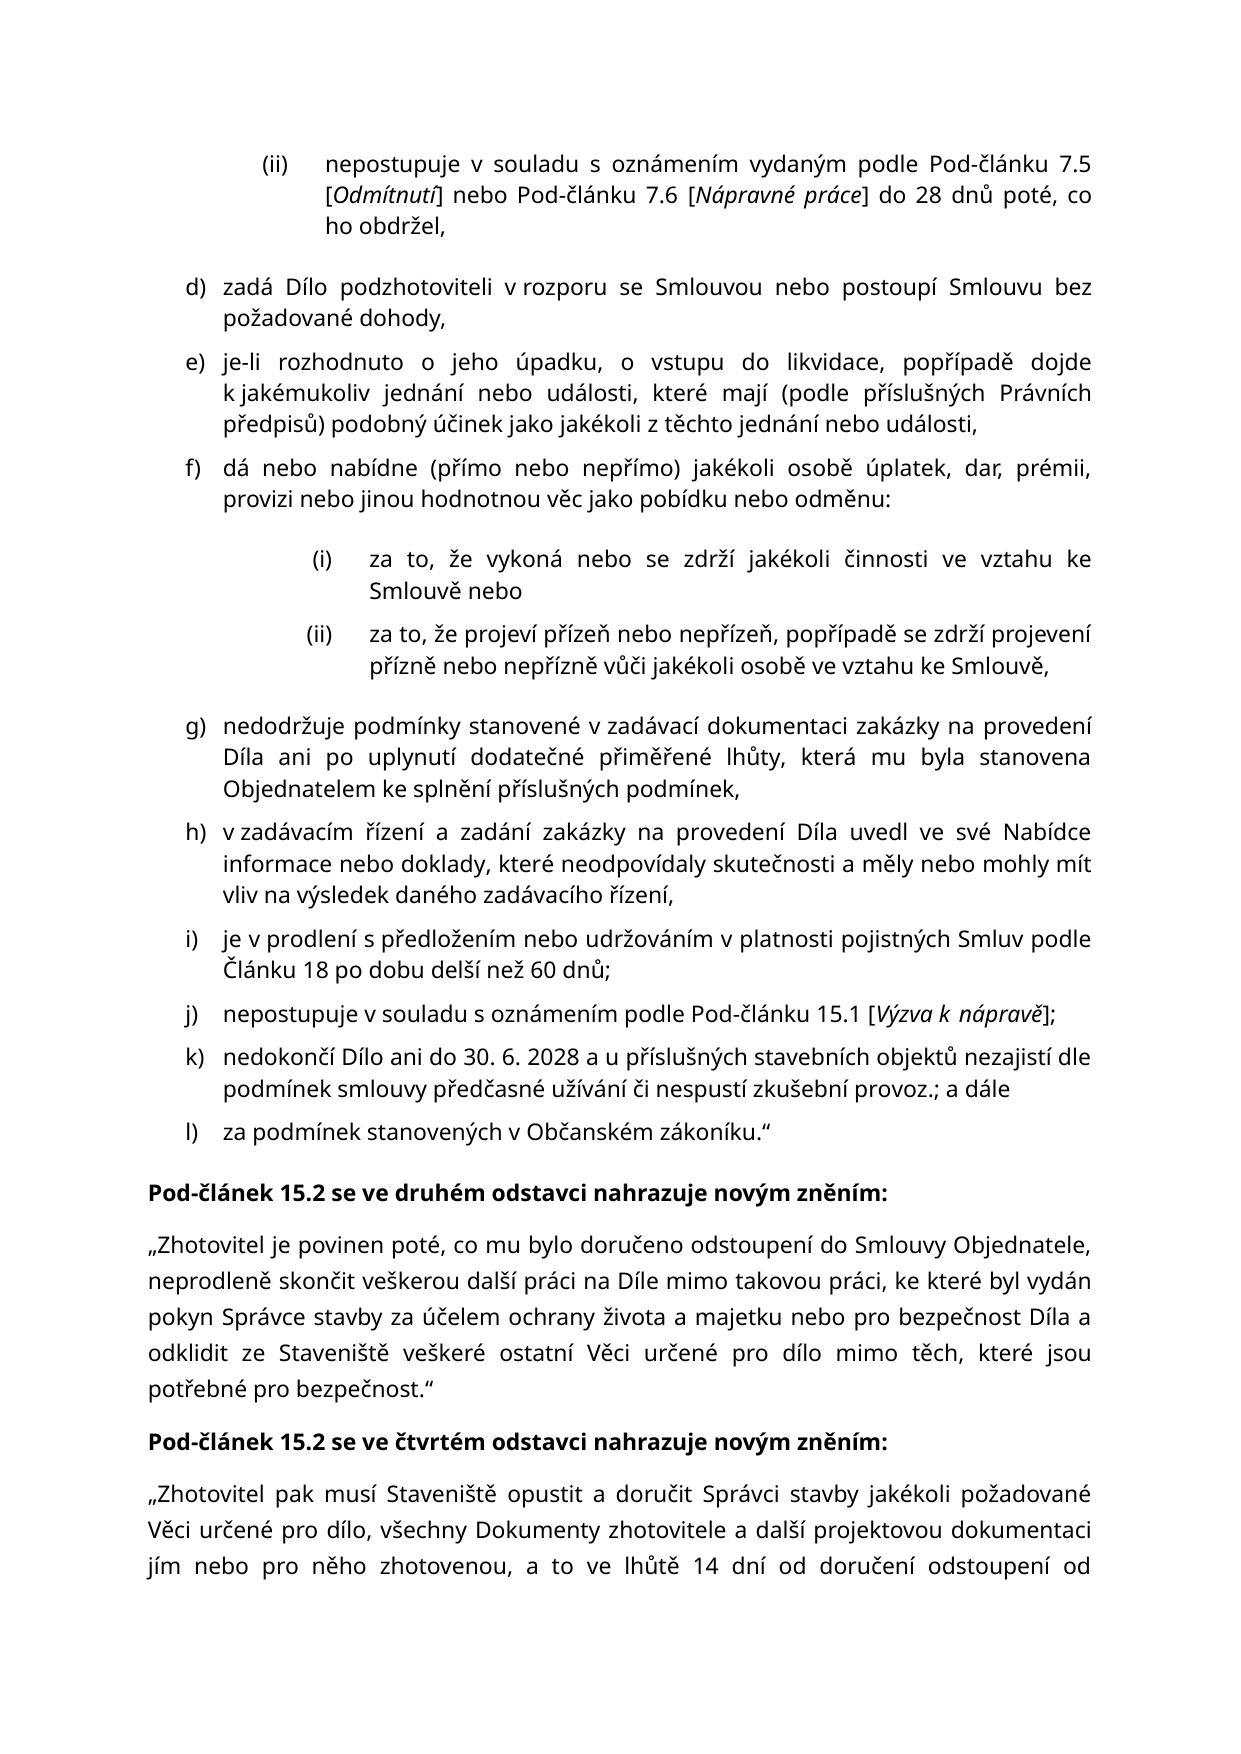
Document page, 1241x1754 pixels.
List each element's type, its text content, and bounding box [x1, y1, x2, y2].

text „Zhotovitel je povinen poté, co mu bylo doručeno odstoupení do Smlouvy Objednatele, neprodleně skončit veškerou další práci na Díle mimo takovou práci, ke které byl vydán pokyn Správce stavby za účelem ochrany života a majetku nebo pro bezpečnost Díla a odklidit ze Staveniště veškeré ostatní Věci určené pro dílo mimo těch, které jsou potřebné pro bezpečnost.“ [148, 1229, 1093, 1404]
list nedokončí Dílo ani do 30. 6. 2028 a u příslušných stavebních objektů nezajistí dle podmínek smlouvy předčasné užívání či nespustí zkušební provoz.; a dále [185, 1041, 1093, 1104]
list v zadávacím řízení a zadání zakázky na provedení Díla uvedl ve své Nabídce informace nebo doklady, které neodpovídaly skutečnosti a měly nebo mohly mít vliv na výsledek daného zadávacího řízení, [185, 816, 1093, 910]
list za podmínek stanovených v Občanském zákoníku.“ [185, 1116, 1093, 1148]
text Pod-článek 15.2 se ve druhém odstavci nahrazuje novým zněním: [148, 1177, 1093, 1208]
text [148, 1478, 1093, 1581]
list za to, že vykoná nebo se zdrží jakékoli činnosti ve vztahu ke Smlouvě nebo [332, 543, 1093, 606]
list za to, že projeví přízeň nebo nepřízeň, popřípadě se zdrží projevení přízně nebo nepřízně vůči jakékoli osobě ve vztahu ke Smlouvě, [332, 618, 1093, 681]
list nedodržuje podmínky stanovené v zadávací dokumentaci zakázky na provedení Díla ani po uplynutí dodatečné přiměřené lhůty, která mu byla stanovena Objednatelem ke splnění příslušných podmínek, [185, 710, 1093, 804]
list zadá Dílo podzhotoviteli v rozporu se Smlouvou nebo postoupí Smlouvu bez požadované dohody, [185, 271, 1093, 333]
list dá nebo nabídne (přímo nebo nepřímo) jakékoli osobě úplatek, dar, prémii, provizi nebo jinou hodnotnou věc jako pobídku nebo odměnu: [185, 452, 1093, 514]
list nepostupuje v souladu s oznámením podle Pod-článku 15.1 [Výzva k nápravě]; [185, 998, 1093, 1029]
list je-li rozhodnuto o jeho úpadku, o vstupu do likvidace, popřípadě dojde k jakémukoliv jednání nebo události, které mají (podle příslušných Právních předpisů) podobný účinek jako jakékoli z těchto jednání nebo události, [185, 346, 1093, 439]
text Pod-článek 15.2 se ve čtvrtém odstavci nahrazuje novým zněním: [148, 1426, 1093, 1457]
list je v prodlení s předložením nebo udržováním v platnosti pojistných Smluv podle Článku 18 po dobu delší než 60 dnů; [185, 923, 1093, 985]
list nepostupuje v souladu s oznámením vydaným podle Pod-článku 7.5 [Odmítnutí] nebo Pod-článku 7.6 [Nápravné práce] do 28 dnů poté, co ho obdržel, [288, 148, 1093, 241]
